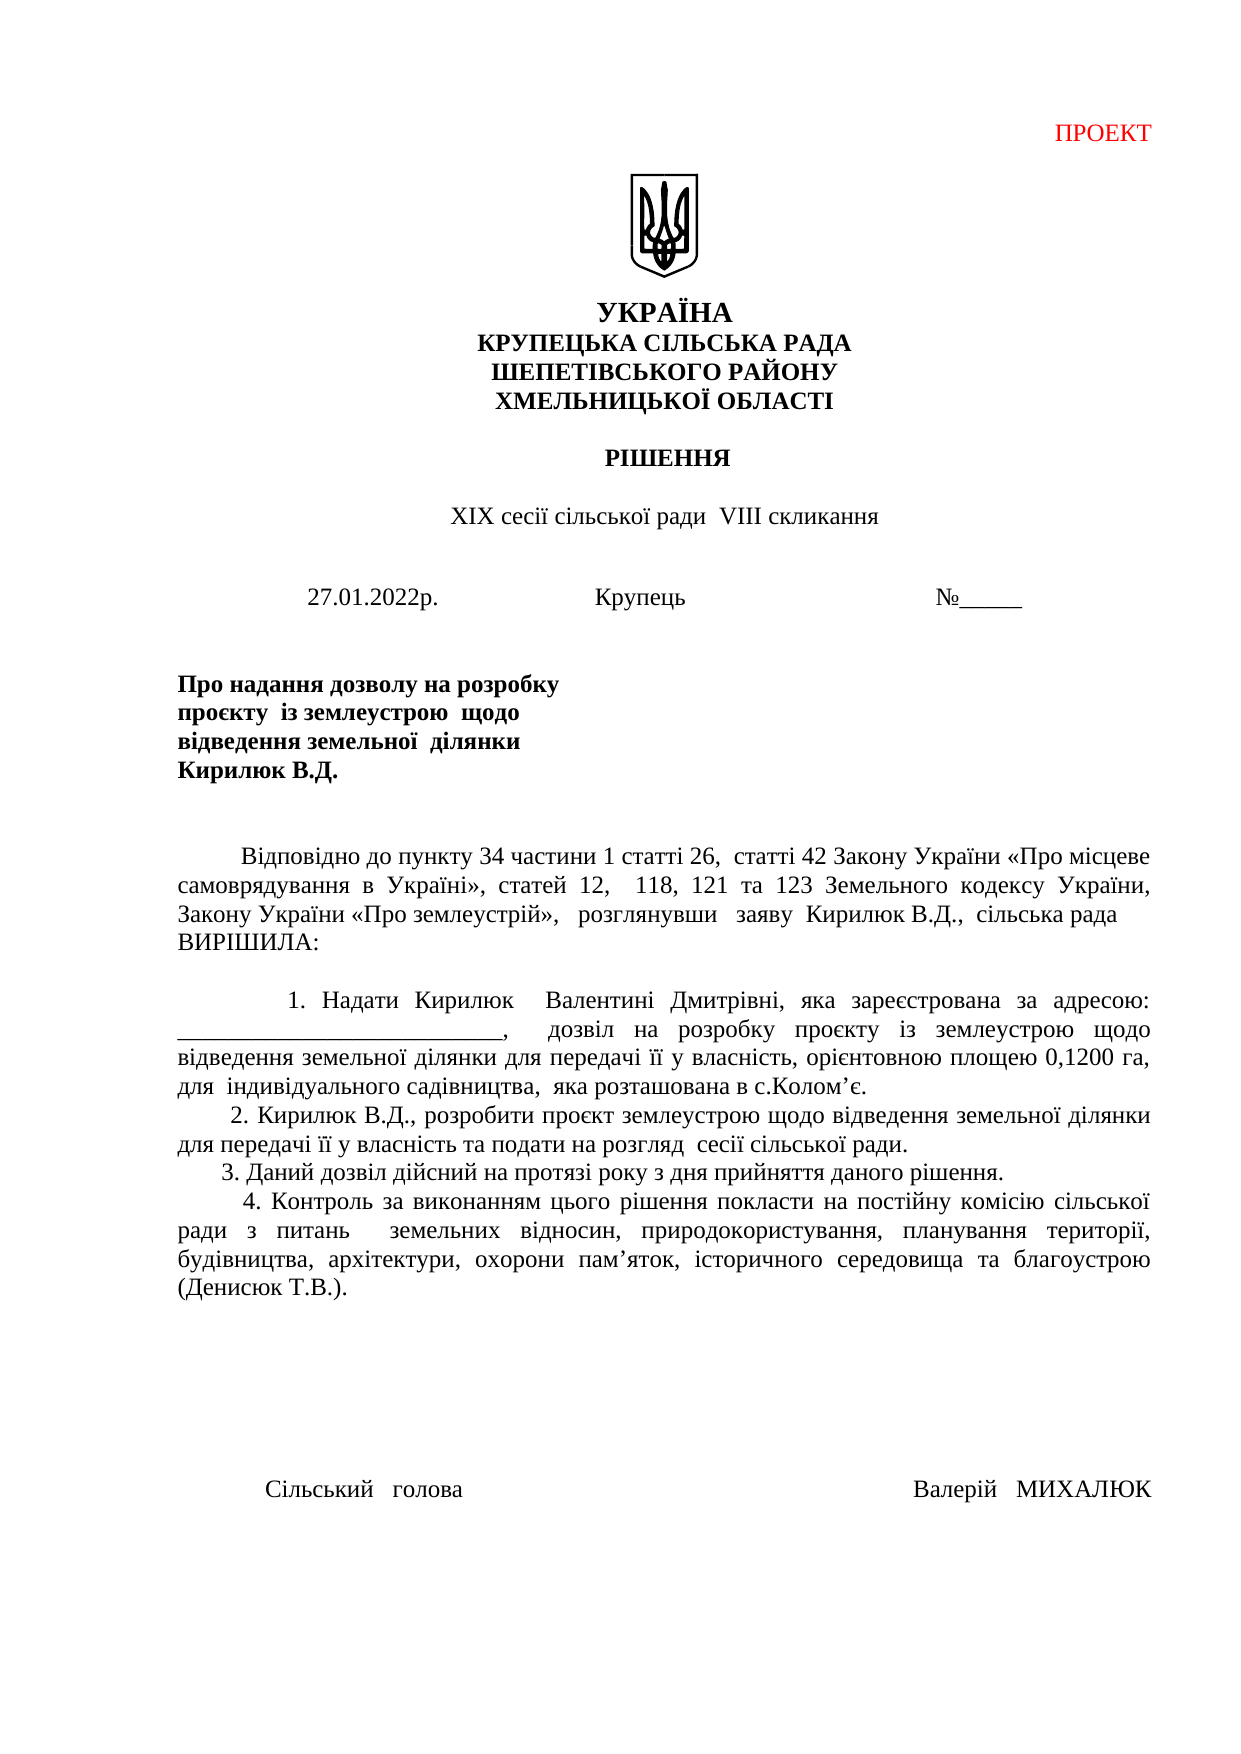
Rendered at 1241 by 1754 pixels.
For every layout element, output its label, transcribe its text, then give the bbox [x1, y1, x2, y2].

text КРУПЕЦЬКА СІЛЬСЬКА РАДА [177, 328, 1152, 357]
text 27.01.2022р. Крупець №_____ [177, 582, 1152, 611]
text УКРАЇНА [177, 295, 1152, 328]
text ПРОЕКТ [177, 118, 1152, 147]
text Кирилюк В.Д. [177, 755, 1152, 784]
text 3. Даний дозвіл дійсний на протязі року з дня прийняття даного рішення. [177, 1157, 1152, 1186]
text Сільський голова Валерій МИХАЛЮК [177, 1474, 1152, 1502]
text 1. Надати Кирилюк Валентині Дмитрівні, яка зареєстрована за адресою: __________________________, дозвіл на розробку проєкту із землеустрою щодо відведення земельної ділянки для передачі її у власність, орієнтовною площею 0,1200 га, для індивідуального садівництва, яка розташована в с.Колом’є. [177, 985, 1152, 1100]
text ХІХ сесії сільської ради VІІІ скликання [177, 501, 1152, 530]
text Про надання дозволу на розробку [177, 669, 1152, 697]
text ВИРІШИЛА: [177, 927, 1152, 956]
text 2. Кирилюк В.Д., розробити проєкт землеустрою щодо відведення земельної ділянки для передачі її у власність та подати на розгляд сесії сільської ради. [177, 1100, 1152, 1157]
text РІШЕННЯ [177, 443, 1152, 472]
text відведення земельної ділянки [177, 726, 1152, 755]
text ШЕПЕТІВСЬКОГО РАЙОНУ [177, 357, 1152, 386]
text Відповідно до пункту 34 частини 1 статті 26, статті 42 Закону України «Про місцеве самоврядування в Україні», статей 12, 118, 121 та 123 Земельного кодексу України, Закону України «Про землеустрій», розглянувши заяву Кирилюк В.Д., сільська рада [177, 841, 1152, 927]
text 4. Контроль за виконанням цього рішення покласти на постійну комісію сільської ради з питань земельних відносин, природокористування, планування території, будівництва, архітектури, охорони пам’яток, історичного середовища та благоустрою (Денисюк Т.В.). [177, 1186, 1152, 1301]
text ХМЕЛЬНИЦЬКОЇ ОБЛАСТІ [177, 386, 1152, 415]
text проєкту із землеустрою щодо [177, 697, 1152, 726]
